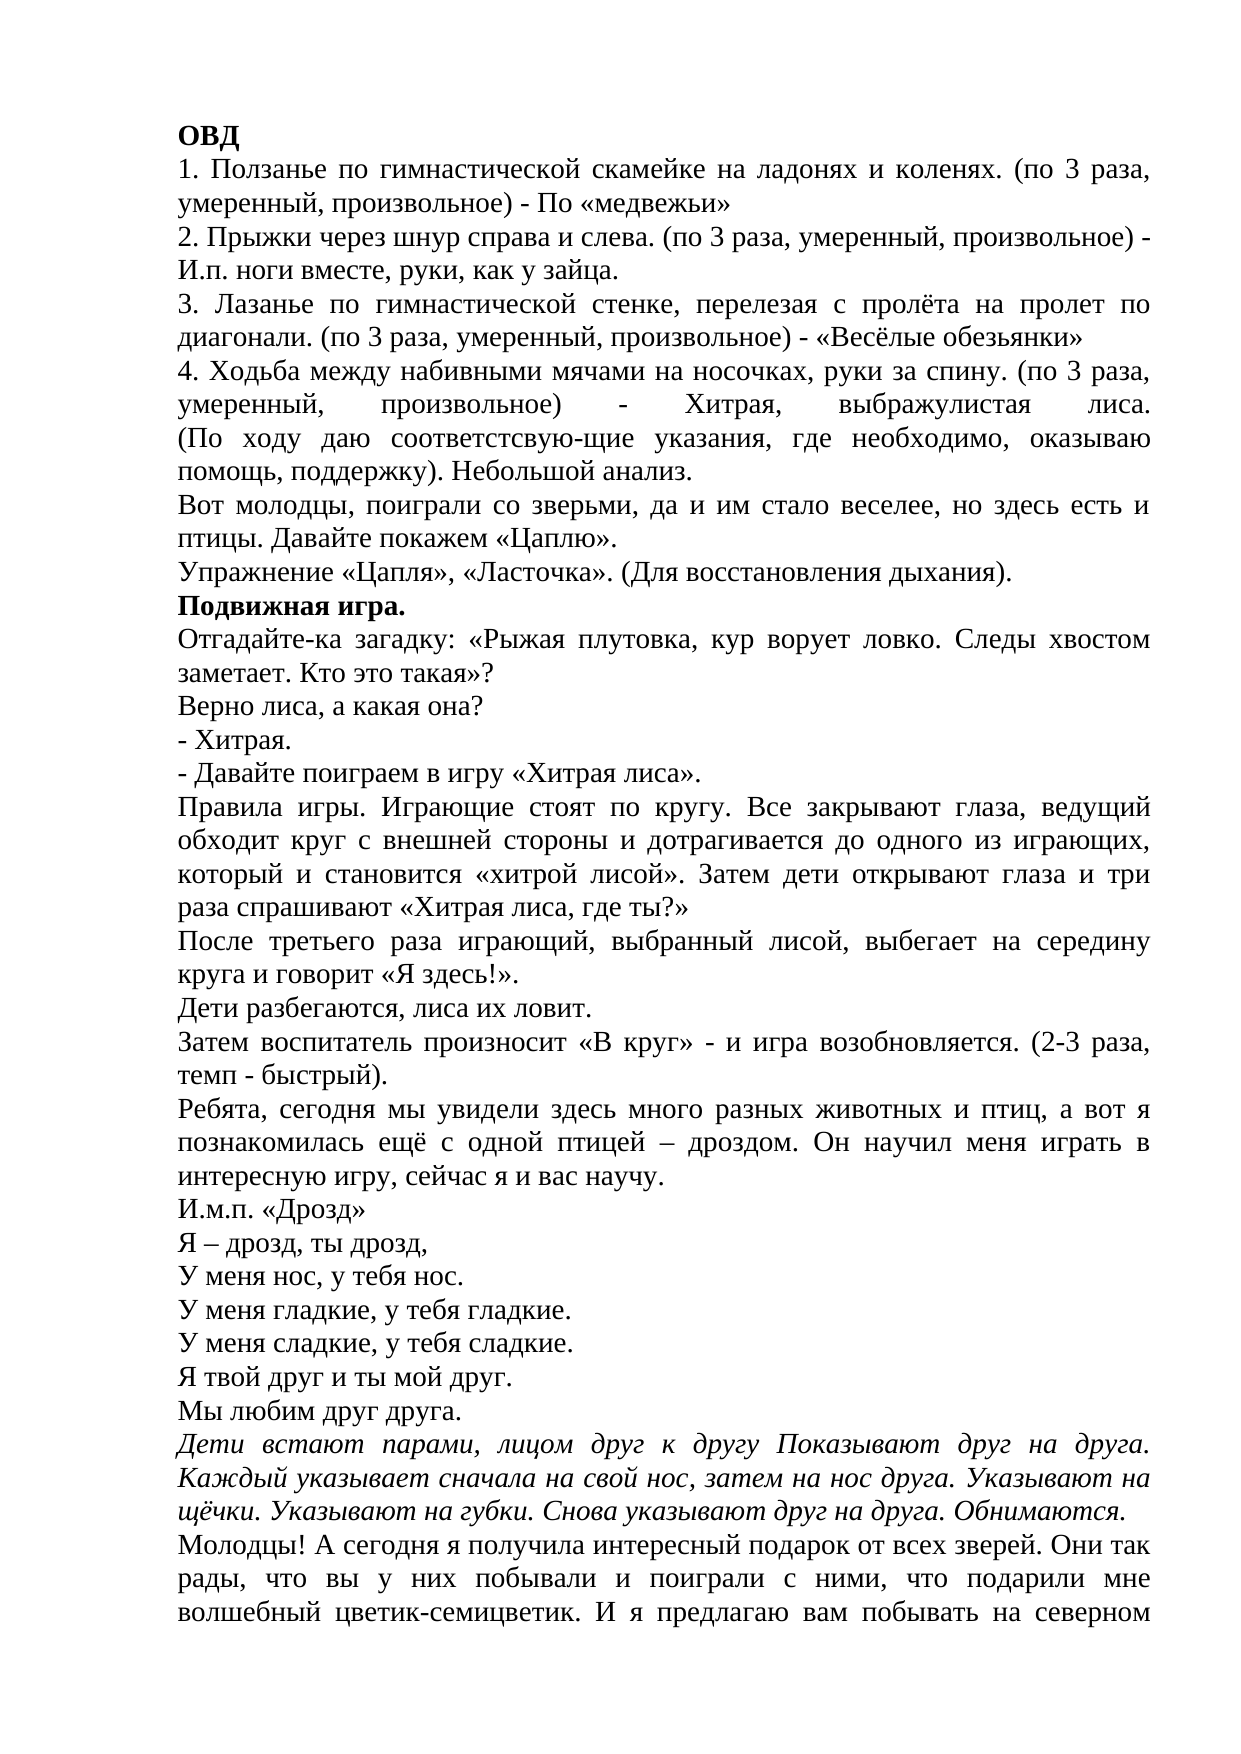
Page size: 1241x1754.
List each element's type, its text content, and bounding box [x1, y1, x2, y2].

text Я – дрозд, ты дрозд, [177, 1225, 1152, 1258]
text И.м.п. «Дрозд» [177, 1191, 1152, 1225]
text ОВД 1. Ползанье по гимнастической скамейке на ладонях и коленях. (по 3 раза, умеренный, произвольное) - По «медвежьи» [177, 118, 1152, 219]
text - Давайте поиграем в игру «Хитрая лиса». [177, 755, 1152, 789]
text Мы любим друг друга. [177, 1393, 1152, 1426]
text Дети встают парами, лицом друг к другу Показывают друг на друга. Каждый указывает сначала на свой нос, затем на нос друга. Указывают на щёчки. Указывают на губки. Снова указывают друг на друга. Обнимаются. [177, 1426, 1152, 1527]
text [177, 1527, 1152, 1627]
text 3. Лазанье по гимнастической стенке, перелезая с пролёта на пролет по диагонали. (по 3 раза, умеренный, произвольное) - «Весёлые обезьянки» [177, 286, 1152, 353]
text 2. Прыжки через шнур справа и слева. (по 3 раза, умеренный, произвольное) - И.п. ноги вместе, руки, как у зайца. [177, 219, 1152, 286]
text 4. Ходьба между набивными мячами на носочках, руки за спину. (по 3 раза, умеренный, произвольное) - Хитрая, выбражулистая лиса. (По ходу даю соответстсвую-щие указания, где необходимо, оказываю помощь, поддержку). Небольшой анализ. [177, 353, 1152, 487]
text Дети разбегаются, лиса их ловит. [177, 990, 1152, 1024]
text У меня гладкие, у тебя гладкие. [177, 1292, 1152, 1326]
text У меня нос, у тебя нос. [177, 1258, 1152, 1292]
text Ребята, сегодня мы увидели здесь много разных животных и птиц, а вот я познакомилась ещё с одной птицей – дроздом. Он научил меня играть в интересную игру, сейчас я и вас научу. [177, 1091, 1152, 1191]
text Подвижная игра. [177, 588, 1152, 621]
text Вот молодцы, поиграли со зверьми, да и им стало веселее, но здесь есть и птицы. Давайте покажем «Цаплю». [177, 487, 1152, 554]
text После третьего раза играющий, выбранный лисой, выбегает на середину круга и говорит «Я здесь!». [177, 923, 1152, 990]
text - Хитрая. [177, 722, 1152, 755]
text Я твой друг и ты мой друг. [177, 1359, 1152, 1393]
text Правила игры. Играющие стоят по кругу. Все закрывают глаза, ведущий обходит круг с внешней стороны и дотрагивается до одного из играющих, который и становится «хитрой лисой». Затем дети открывают глаза и три раза спрашивают «Хитрая лиса, где ты?» [177, 789, 1152, 923]
text Упражнение «Цапля», «Ласточка». (Для восстановления дыхания). [177, 554, 1152, 588]
text Верно лиса, а какая она? [177, 688, 1152, 722]
text Затем воспитатель произносит «В круг» - и игра возобновляется. (2-3 раза, темп - быстрый). [177, 1024, 1152, 1091]
text У меня сладкие, у тебя сладкие. [177, 1326, 1152, 1359]
text Отгадайте-ка загадку: «Рыжая плутовка, кур ворует ловко. Следы хвостом заметает. Кто это такая»? [177, 621, 1152, 688]
